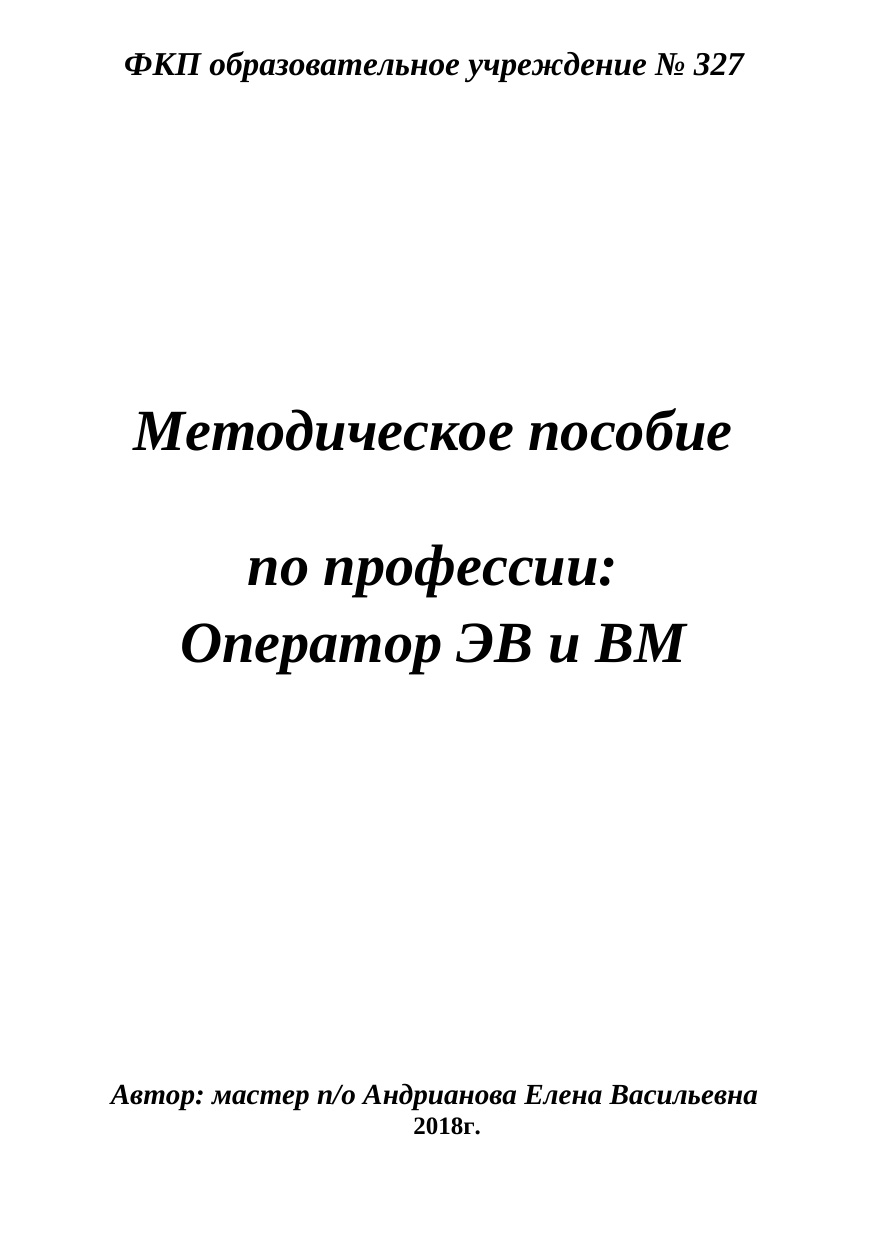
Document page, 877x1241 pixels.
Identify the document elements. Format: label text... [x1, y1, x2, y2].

text ФКП образовательное учреждение № 327 [29, 44, 842, 83]
text 2018г. [52, 1111, 842, 1139]
text Оператор ЭВ и ВМ [29, 608, 842, 675]
text Методическое пособие [29, 396, 842, 463]
text Автор: мастер п/о Андрианова Елена Васильевна [29, 1077, 842, 1111]
text по профессии: [29, 531, 842, 598]
